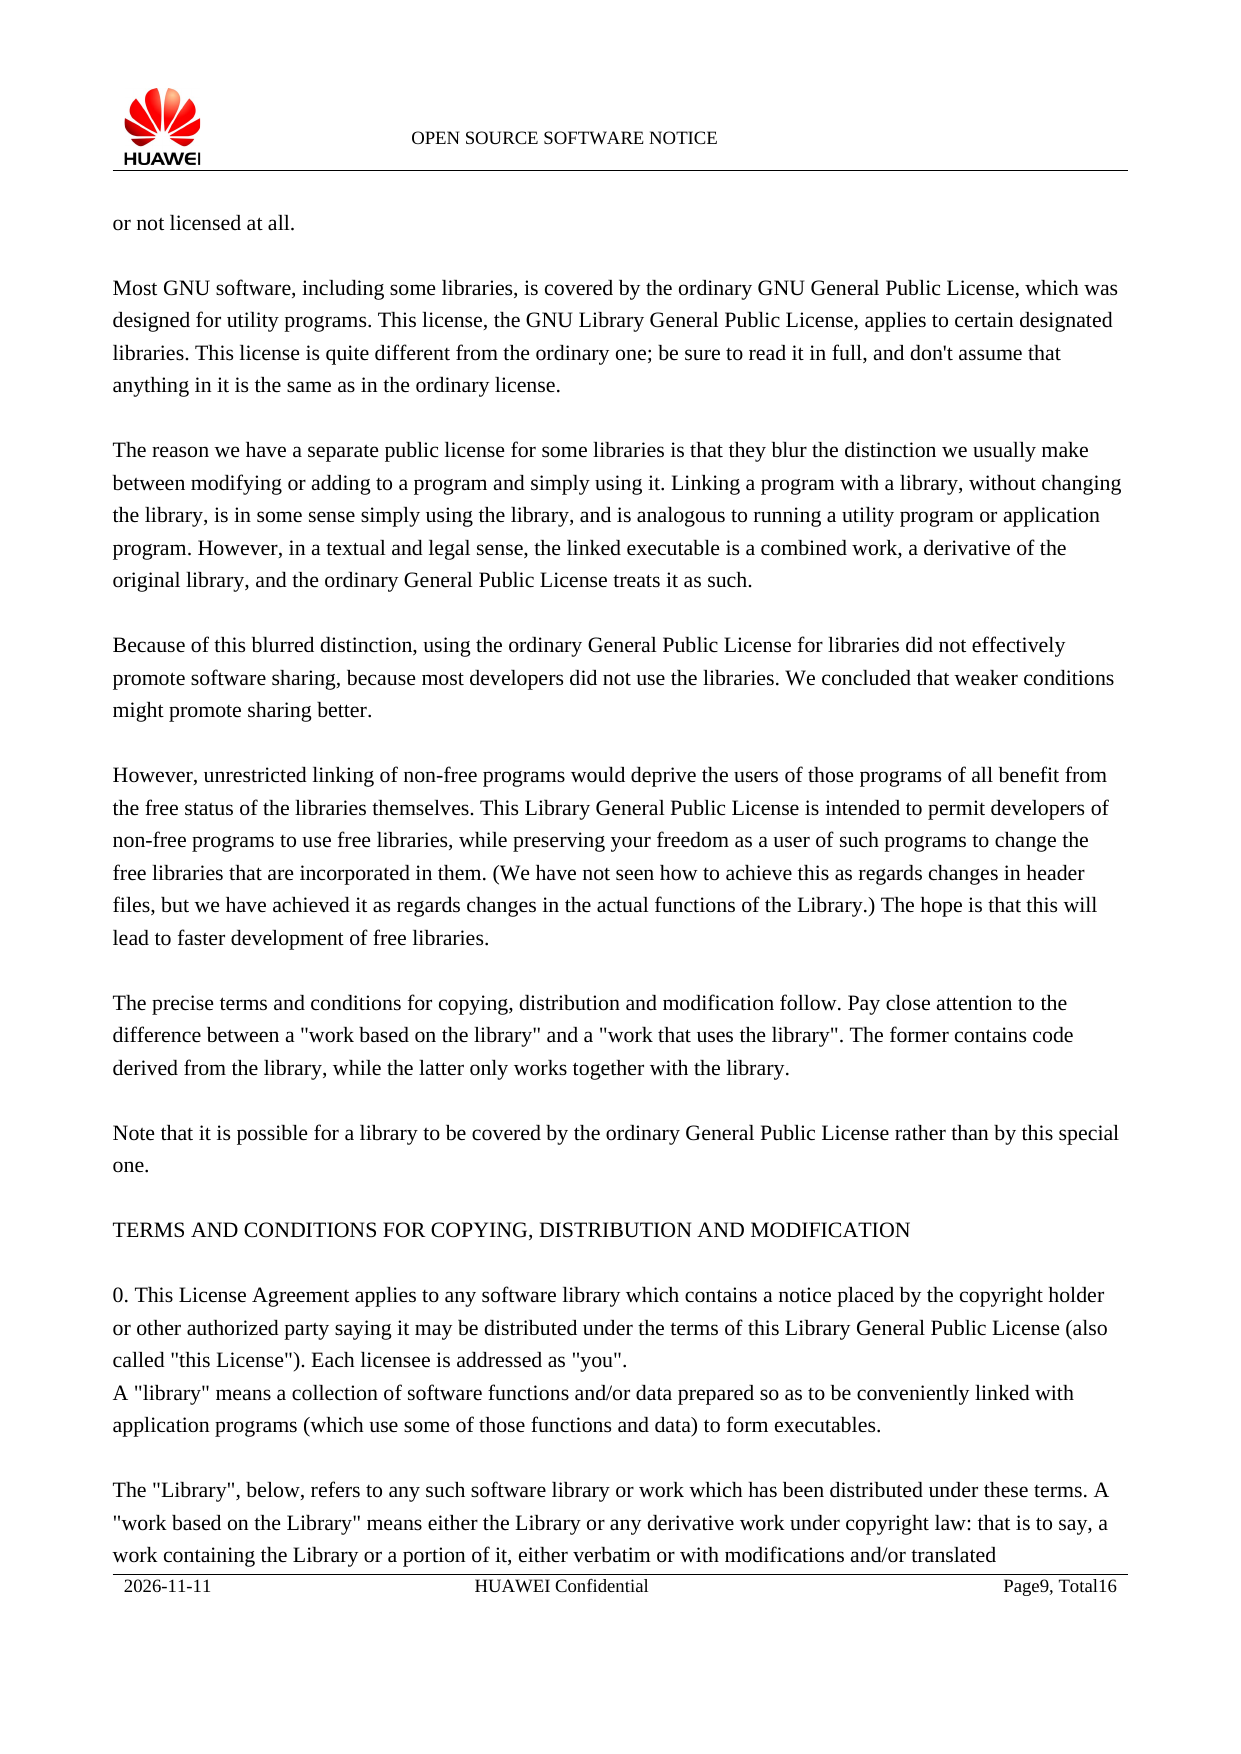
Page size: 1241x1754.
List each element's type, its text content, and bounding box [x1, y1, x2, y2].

picture [124, 88, 201, 165]
